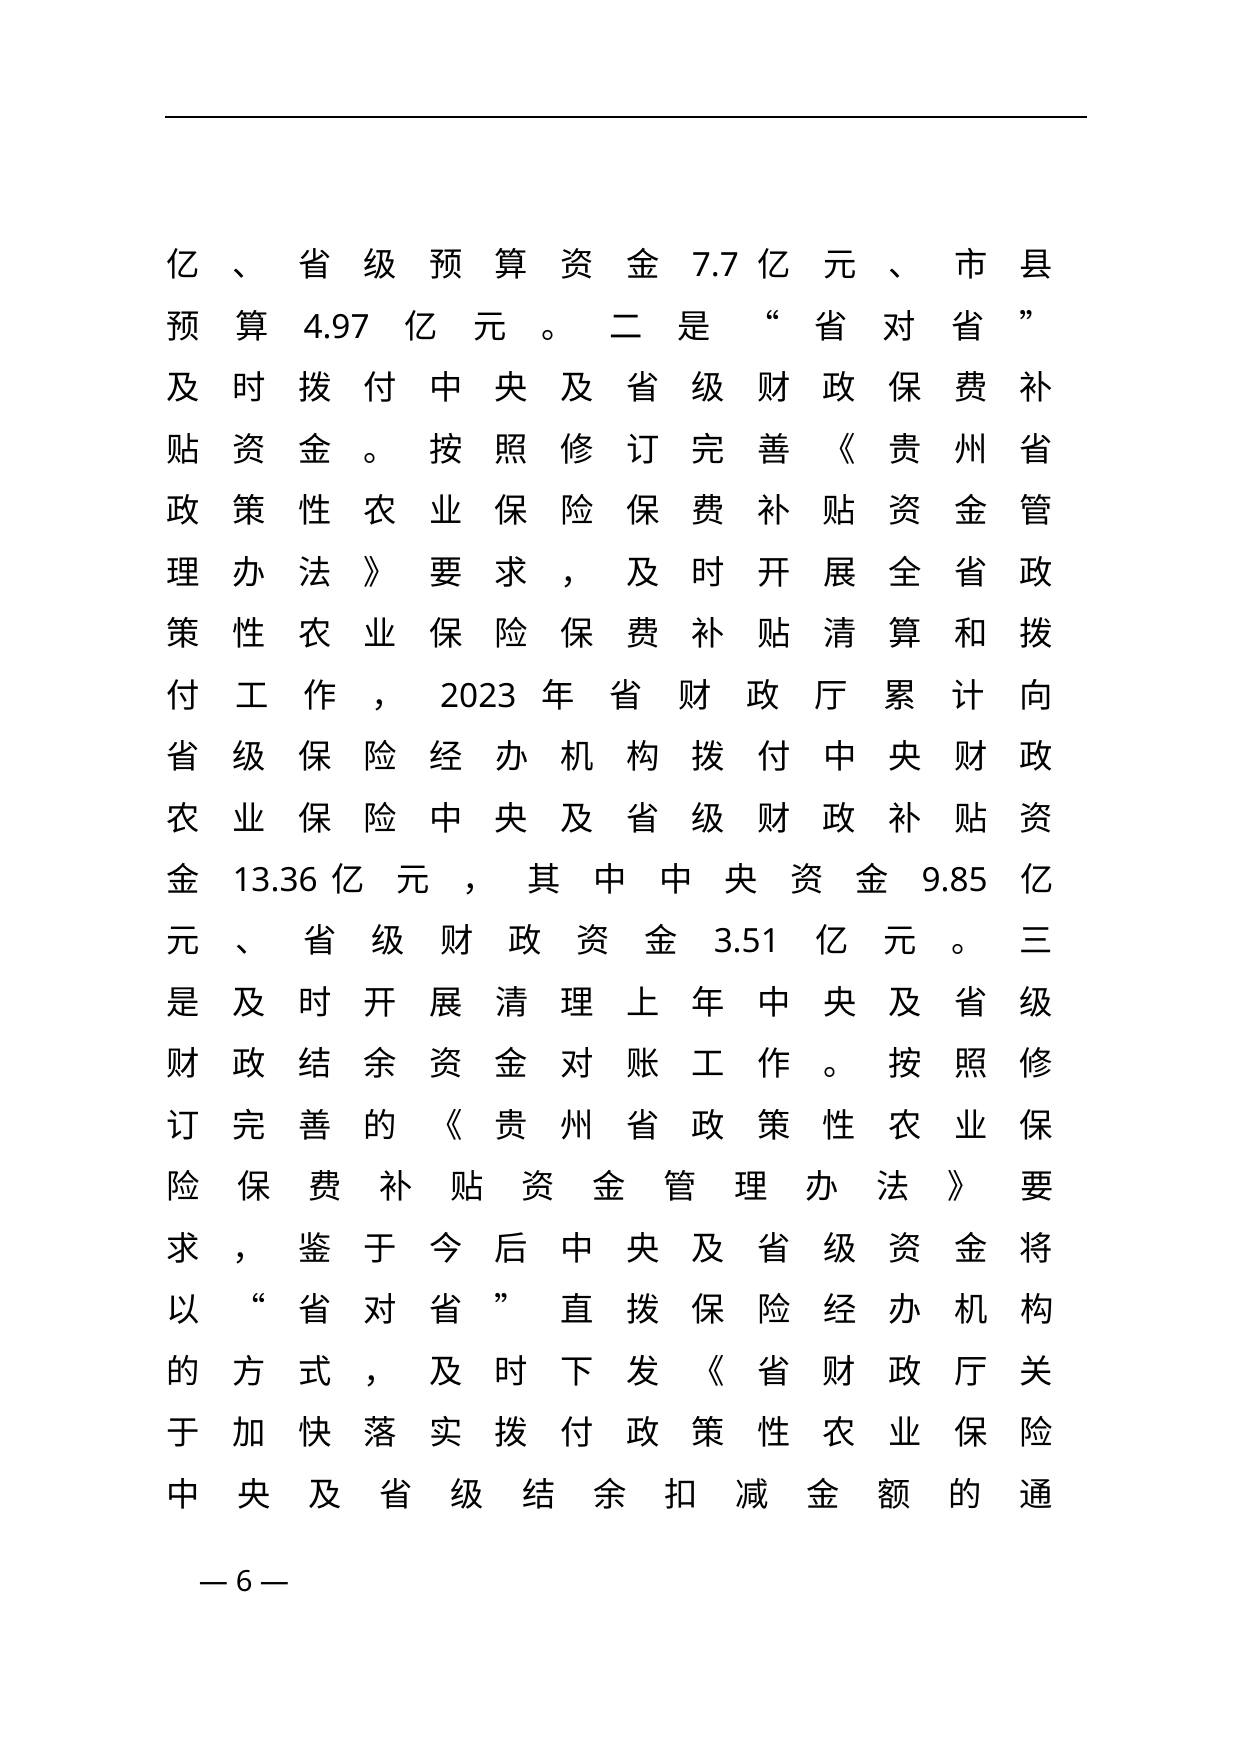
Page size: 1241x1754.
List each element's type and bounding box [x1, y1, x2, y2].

text [167, 232, 1085, 1522]
